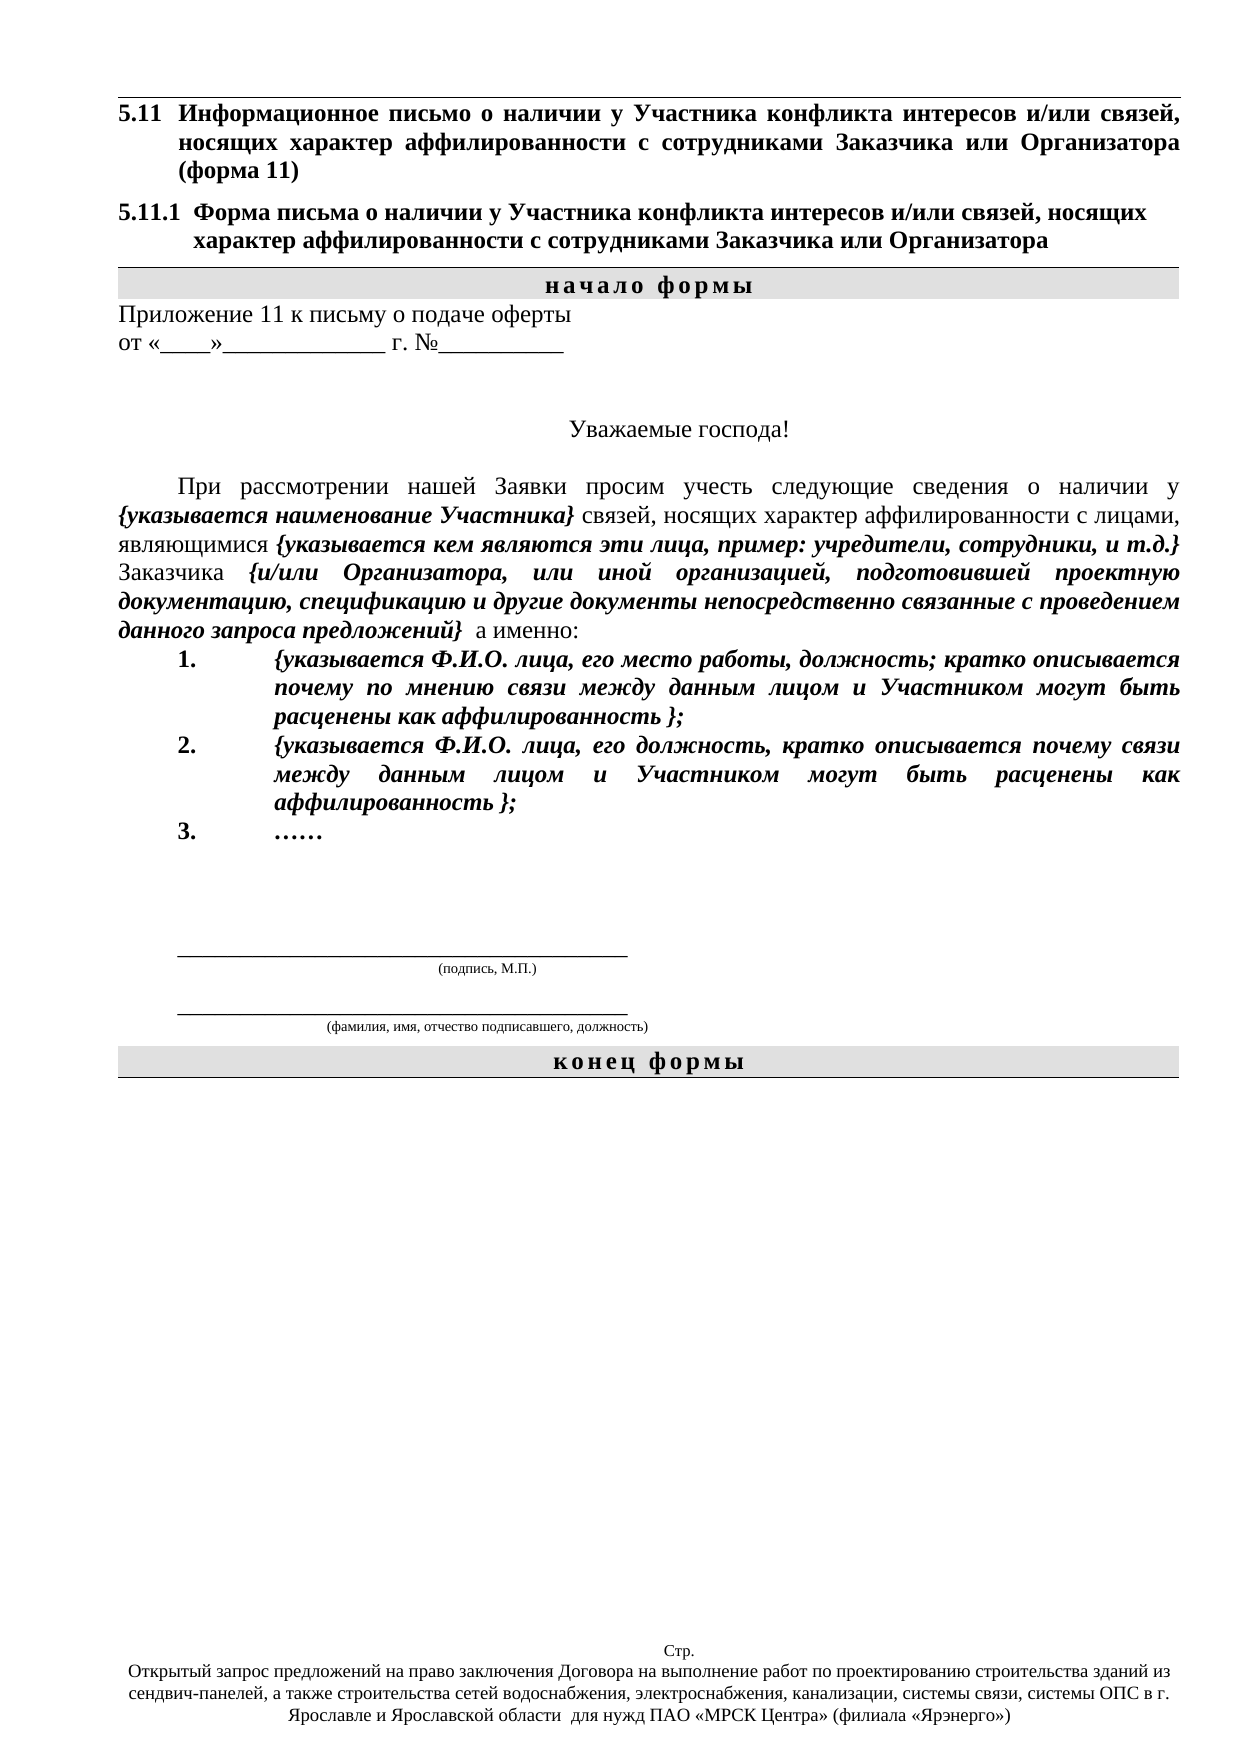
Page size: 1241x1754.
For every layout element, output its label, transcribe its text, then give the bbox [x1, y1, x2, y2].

text ____________________________________ [118, 931, 1181, 960]
text При рассмотрении нашей Заявки просим учесть следующие сведения о наличии у {указывается наименование Участника} связей, носящих характер аффилированности с лицами, являющимися {указывается кем являются эти лица, пример: учредители, сотрудники, и т.д.} Заказчика {и/или Организатора, или иной организацией, подготовившей проектную документацию, спецификацию и другие документы непосредственно связанные с проведением данного запроса предложений} а именно: [118, 471, 1181, 644]
text конец формы [118, 1046, 1179, 1077]
list {указывается Ф.И.О. лица, его должность, кратко описывается почему связи между данным лицом и Участником могут быть расценены как аффилированность }; [177, 730, 1181, 816]
subtitle Форма письма о наличии у Участника конфликта интересов и/или связей, носящих характер аффилированности с сотрудниками Заказчика или Организатора [118, 197, 1181, 254]
subtitle Информационное письмо о наличии у Участника конфликта интересов и/или связей, носящих характер аффилированности с сотрудниками Заказчика или Организатора (форма 11) [118, 98, 1181, 184]
text Приложение 11 к письму о подаче оферты от «____»_____________ г. №__________ [118, 299, 1181, 356]
text (подпись, М.П.) [118, 960, 797, 989]
list …… [177, 816, 1181, 845]
text (фамилия, имя, отчество подписавшего, должность) [118, 1017, 797, 1046]
text ____________________________________ [118, 989, 1181, 1017]
text начало формы [118, 268, 1179, 299]
list {указывается Ф.И.О. лица, его место работы, должность; кратко описывается почему по мнению связи между данным лицом и Участником могут быть расценены как аффилированность }; [177, 644, 1181, 730]
text Уважаемые господа! [118, 414, 1181, 442]
